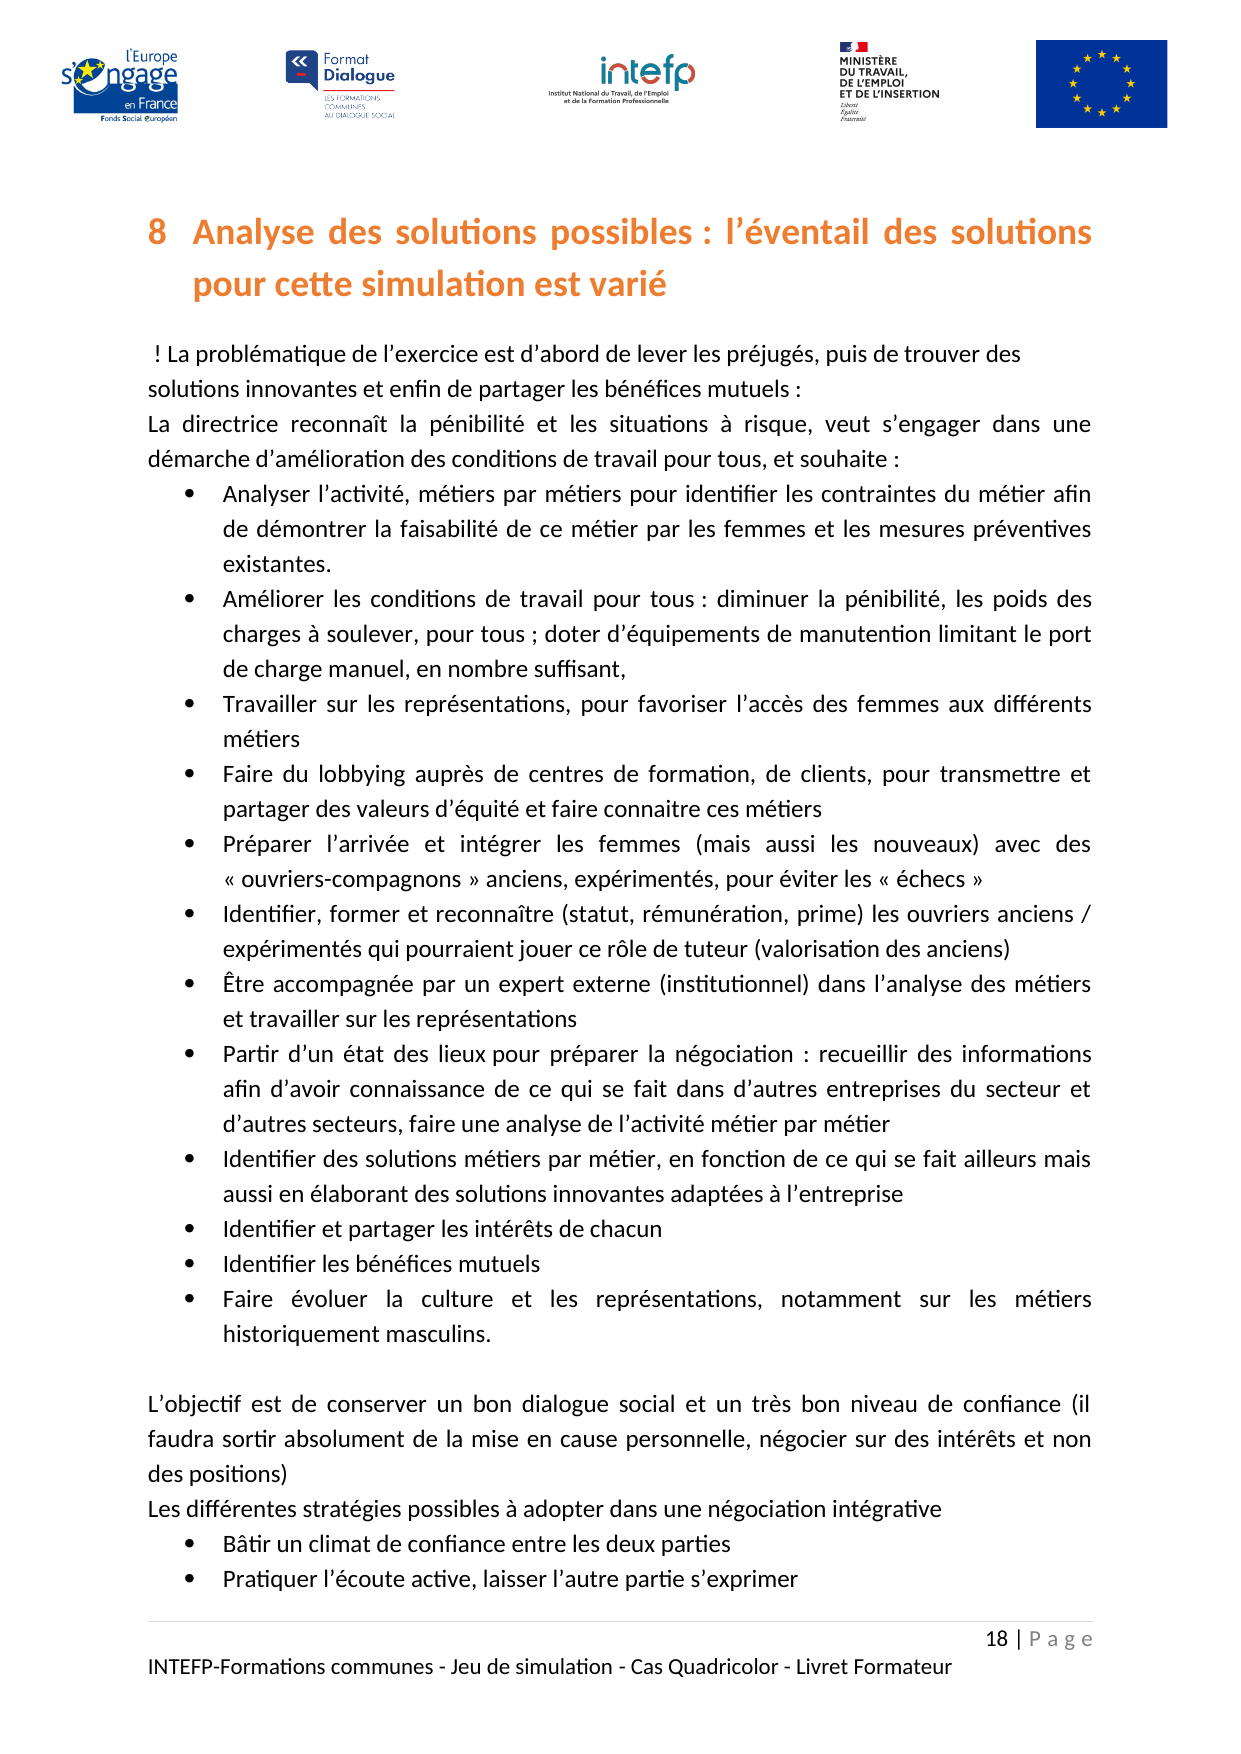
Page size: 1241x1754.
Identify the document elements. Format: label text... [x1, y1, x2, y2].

list Partir d’un état des lieux pour préparer la négociation : recueillir des informations afin d’avoir connaissance de ce qui se fait dans d’autres entreprises du secteur et d’autres secteurs, faire une analyse de l’activité métier par métier [185, 1038, 1093, 1138]
picture [830, 32, 949, 131]
list Faire évoluer la culture et les représentations, notamment sur les métiers historiquement masculins. [185, 1283, 1093, 1348]
list Identifier et partager les intérêts de chacun [185, 1213, 1093, 1243]
picture [61, 27, 178, 144]
text ! La problématique de l’exercice est d’abord de lever les préjugés, puis de trouver des solutions innovantes et enfin de partager les bénéfices mutuels : [148, 338, 1093, 403]
list Identifier des solutions métiers par métier, en fonction de ce qui se fait ailleurs mais aussi en élaborant des solutions innovantes adaptées à l’entreprise [185, 1143, 1093, 1208]
list Analyse des solutions possibles : l’éventail des solutions pour cette simulation est varié [148, 208, 1093, 306]
text L’objectif est de conserver un bon dialogue social et un très bon niveau de confiance (il faudra sortir absolument de la mise en cause personnelle, négocier sur des intérêts et non des positions) [148, 1388, 1093, 1488]
list Pratiquer l’écoute active, laisser l’autre partie s’exprimer [185, 1563, 1093, 1593]
list Identifier les bénéfices mutuels [185, 1248, 1093, 1278]
list Identifier, former et reconnaître (statut, rémunération, prime) les ouvriers anciens / expérimentés qui pourraient jouer ce rôle de tuteur (valorisation des anciens) [185, 898, 1093, 963]
list Améliorer les conditions de travail pour tous : diminuer la pénibilité, les poids des charges à soulever, pour tous ; doter d’équipements de manutention limitant le port de charge manuel, en nombre suffisant, [185, 583, 1093, 683]
picture [548, 53, 696, 104]
picture [1036, 40, 1168, 128]
list Préparer l’arrivée et intégrer les femmes (mais aussi les nouveaux) avec des « ouvriers-compagnons » anciens, expérimentés, pour éviter les « échecs » [185, 828, 1093, 893]
picture [285, 46, 402, 121]
list Bâtir un climat de confiance entre les deux parties [185, 1528, 1093, 1558]
text La directrice reconnaît la pénibilité et les situations à risque, veut s’engager dans une démarche d’amélioration des conditions de travail pour tous, et souhaite : [148, 408, 1093, 473]
text Les différentes stratégies possibles à adopter dans une négociation intégrative [148, 1493, 1093, 1523]
list Analyser l’activité, métiers par métiers pour identifier les contraintes du métier afin de démontrer la faisabilité de ce métier par les femmes et les mesures préventives existantes. [185, 478, 1093, 578]
list Être accompagnée par un expert externe (institutionnel) dans l’analyse des métiers et travailler sur les représentations [185, 968, 1093, 1033]
list Travailler sur les représentations, pour favoriser l’accès des femmes aux différents métiers [185, 688, 1093, 753]
list Faire du lobbying auprès de centres de formation, de clients, pour transmettre et partager des valeurs d’équité et faire connaitre ces métiers [185, 758, 1093, 823]
